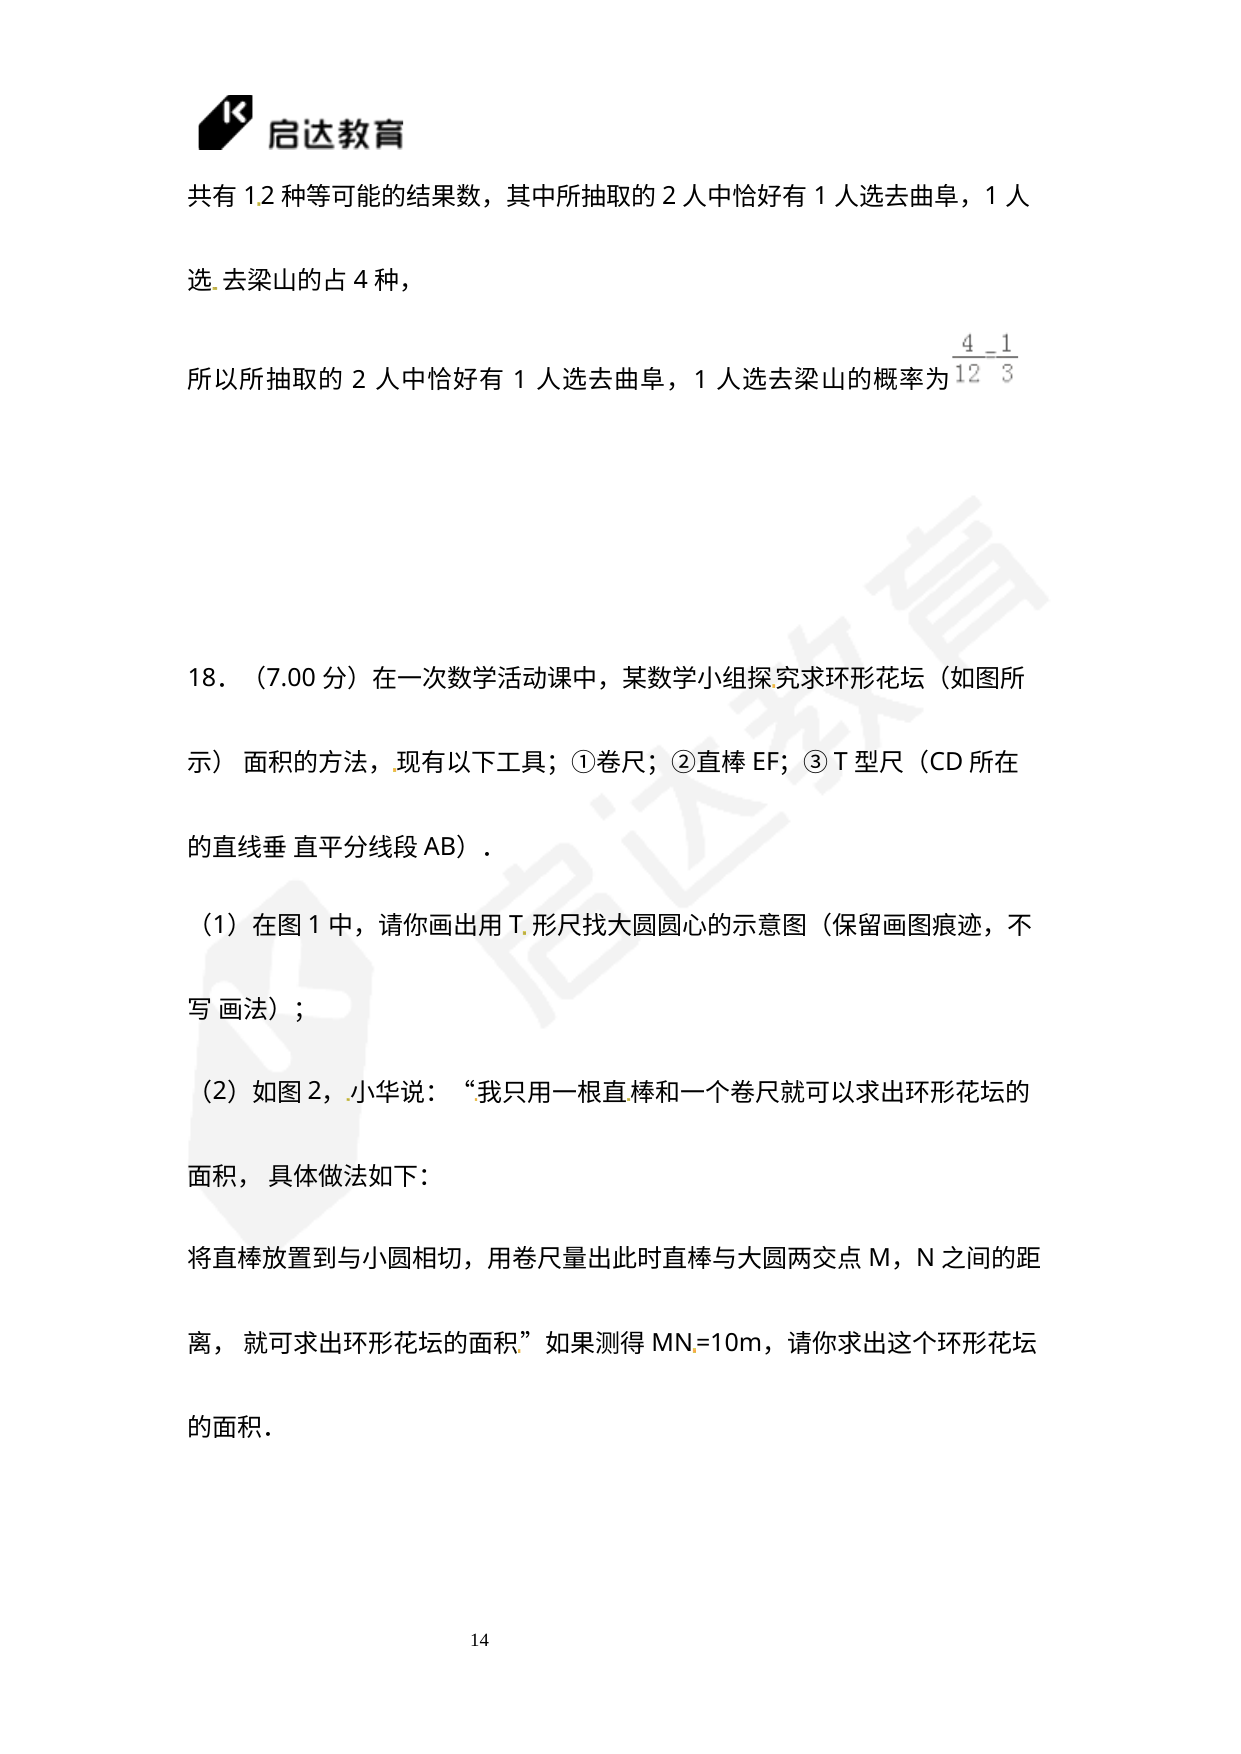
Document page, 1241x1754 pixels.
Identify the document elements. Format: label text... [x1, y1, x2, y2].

picture [198, 95, 404, 150]
text 将直棒放置到与小圆相切，用卷尺量出此时直棒与大圆两交点 M，N 之间的距离， 就可求出环形花坛的面积”如果测得 MN=10m，请你求出这个环形花坛的面积．[来源:学*科*网Z*X*X*K] [187, 1224, 1048, 1458]
text 共有 12 种等可能的结果数，其中所抽取的 2 人中恰好有 1 人选去曲阜，1 人选 去梁山的占 4 种， [187, 162, 1036, 311]
text （2）如图 2，小华说：“我只用一根直棒和一个卷尺就可以求出环形花坛的面积， 具体做法如下： [187, 1058, 1048, 1207]
picture [952, 322, 1019, 388]
text 18．（7.00 分）在一次数学活动课中，某数学小组探究求环形花坛（如图所示） 面积的方法，现有以下工具；①卷尺；②直棒 EF；③T 型尺（CD 所在的直线垂 直平分线段 AB）． [187, 644, 1036, 878]
text （1）在图 1 中，请你画出用 T 形尺找大圆圆心的示意图（保留画图痕迹，不写 画法）； [187, 891, 1035, 1040]
text 所以所抽取的 2 人中恰好有 1 人选去曲阜，1 人选去梁山的概率为[来源:Zxxk.Com] [187, 322, 1053, 504]
